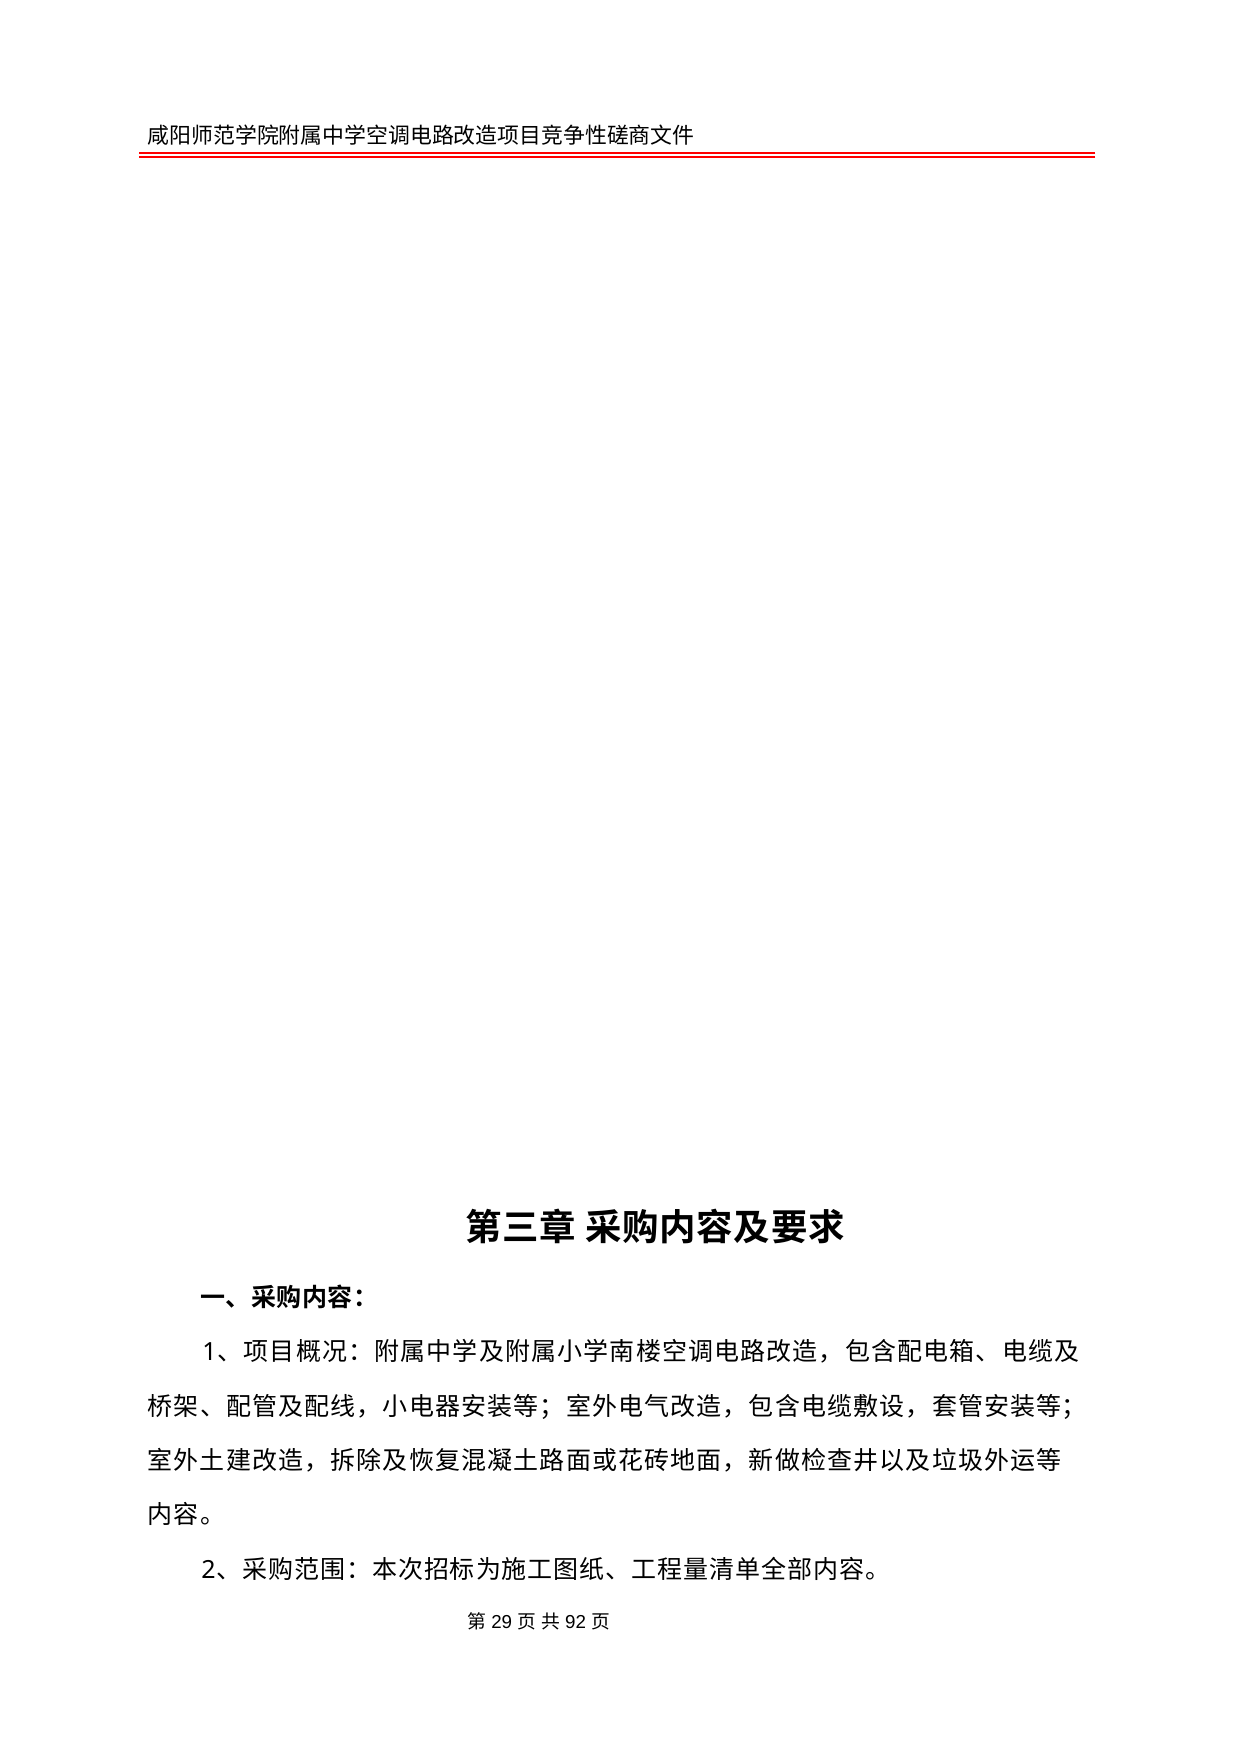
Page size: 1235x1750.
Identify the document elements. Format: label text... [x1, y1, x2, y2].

text 第三章 采购内容及要求 [147, 1198, 1087, 1251]
text 2、采购范围：本次招标为施工图纸、工程量清单全部内容。 [147, 1549, 1087, 1585]
text 一、采购内容： [147, 1277, 1087, 1313]
text 1、项目概况：附属中学及附属小学南楼空调电路改造，包含配电箱、电缆及桥架、配管及配线，小电器安装等；室外电气改造，包含电缆敷设，套管安装等；室外土建改造，拆除及恢复混凝土路面或花砖地面，新做检查井以及垃圾外运等内容。 [147, 1332, 1087, 1531]
